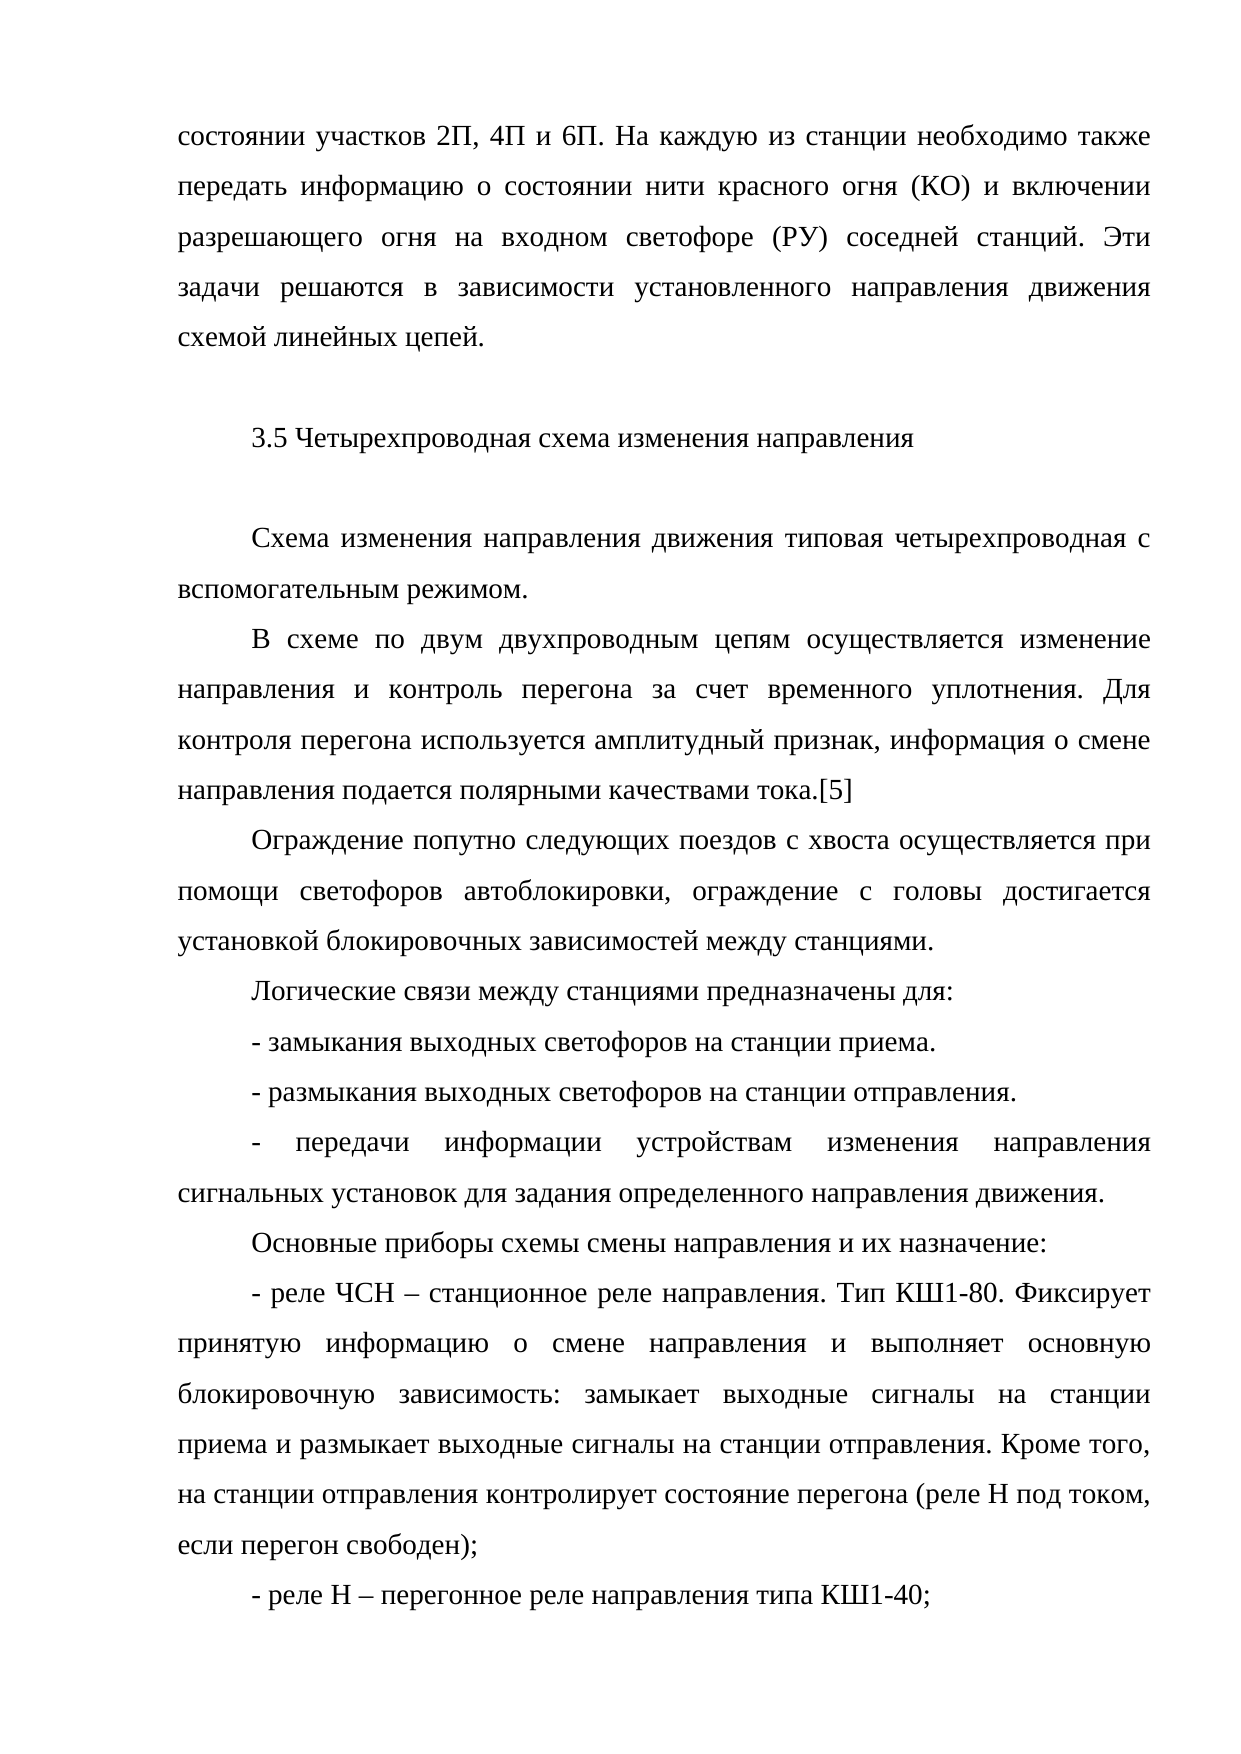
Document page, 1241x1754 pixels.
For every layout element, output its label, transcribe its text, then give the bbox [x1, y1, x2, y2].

text 3.5 Четырехпроводная схема изменения направления [177, 420, 1152, 453]
text - реле Н – перегонное реле направления типа КШ1-40; [177, 1577, 1152, 1611]
text Основные приборы схемы смены направления и их назначение: [177, 1225, 1152, 1258]
text - передачи информации устройствам изменения направления сигнальных установок для задания определенного направления движения. [177, 1124, 1152, 1208]
text Логические связи между станциями предназначены для: [177, 973, 1152, 1007]
text Ограждение попутно следующих поездов с хвоста осуществляется при помощи светофоров автоблокировки, ограждение с головы достигается установкой блокировочных зависимостей между станциями. [177, 822, 1152, 957]
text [177, 118, 1152, 353]
text Схема изменения направления движения типовая четырехпроводная с вспомогательным режимом. [177, 521, 1152, 604]
text - реле ЧСН – станционное реле направления. Тип КШ1-80. Фиксирует принятую информацию о смене направления и выполняет основную блокировочную зависимость: замыкает выходные сигналы на станции приема и размыкает выходные сигналы на станции отправления. Кроме того, на станции отправления контролирует состояние перегона (реле Н под током, если перегон свободен); [177, 1275, 1152, 1560]
text В схеме по двум двухпроводным цепям осуществляется изменение направления и контроль перегона за счет временного уплотнения. Для контроля перегона используется амплитудный признак, информация о смене направления подается полярными качествами тока.[5] [177, 621, 1152, 806]
text - замыкания выходных светофоров на станции приема. [177, 1024, 1152, 1057]
text - размыкания выходных светофоров на станции отправления. [177, 1074, 1152, 1108]
